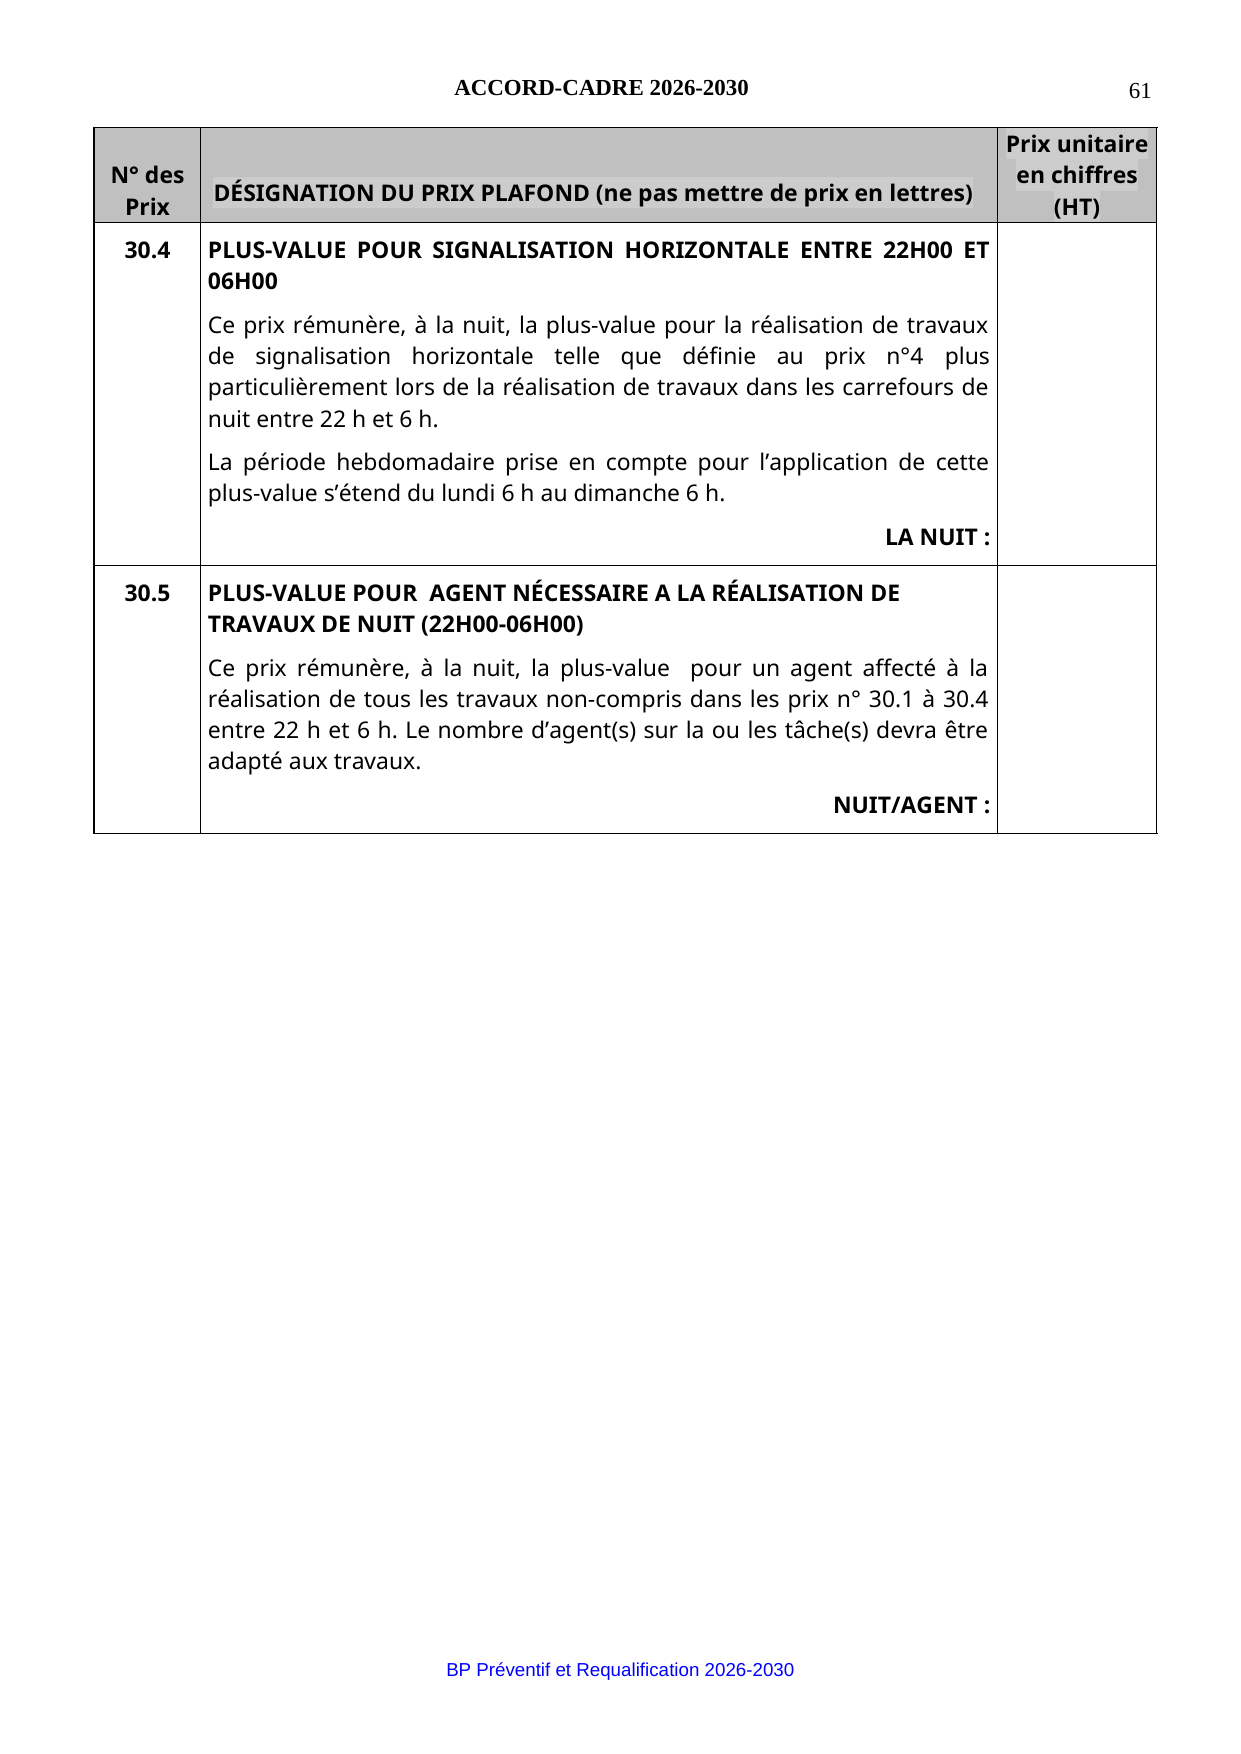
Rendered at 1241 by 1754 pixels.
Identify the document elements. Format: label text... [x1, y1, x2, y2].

table_cell 30.5 [95, 566, 200, 833]
table_cell 30.4 [95, 223, 200, 565]
table_header Prix unitaire en chiffres (HT) [1100, 128, 1156, 222]
table_header DÉSIGNATION DU PRIX PLAFOND (ne pas mettre de prix en lettres) [201, 128, 997, 222]
table_cell PLUS-VALUE POUR SIGNALISATION HORIZONTALE ENTRE 22H00 ET 06H00 Ce prix rémunère, à la nuit, la plus-value pour la réalisation de travaux de signalisation horizontale telle que définie au prix n°4 plus particulièrement lors de la réalisation de travaux dans les carrefours de nuit entre 22 h et 6 h. La période hebdomadaire prise en compte pour l’application de cette plus-value s’étend du lundi 6 h au dimanche 6 h. LA NUIT : [201, 223, 997, 565]
table_cell [998, 566, 1156, 833]
table_header N° des Prix [95, 128, 200, 222]
table_cell [998, 223, 1156, 565]
table_cell PLUS-VALUE POUR AGENT NÉCESSAIRE A LA RÉALISATION DE TRAVAUX DE NUIT (22H00-06H00) Ce prix rémunère, à la nuit, la plus-value pour un agent affecté à la réalisation de tous les travaux non-compris dans les prix n° 30.1 à 30.4 entre 22 h et 6 h. Le nombre d’agent(s) sur la ou les tâche(s) devra être adapté aux travaux. NUIT/AGENT : [201, 566, 997, 833]
table_header Prix unitaire en chiffres (HT) [998, 128, 1054, 222]
